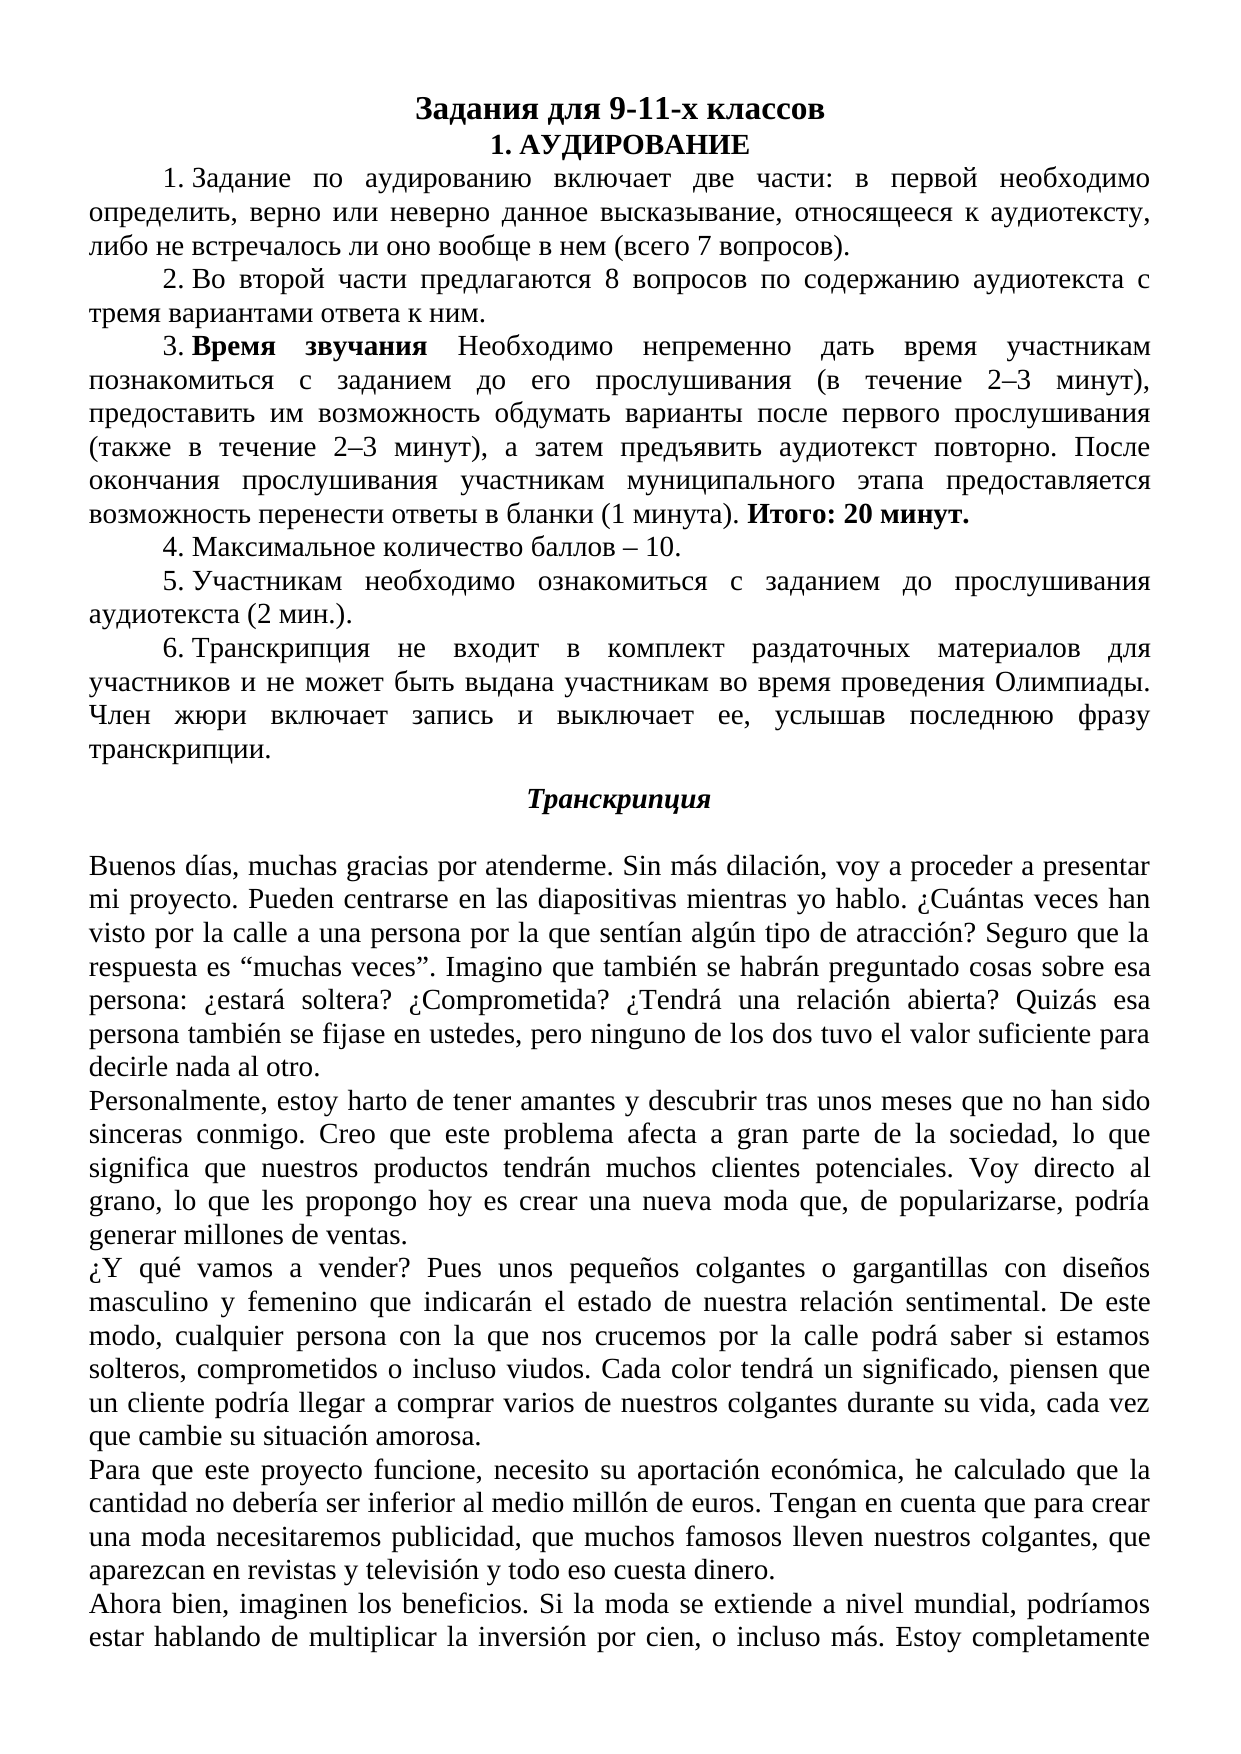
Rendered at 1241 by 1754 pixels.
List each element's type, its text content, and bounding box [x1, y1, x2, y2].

text 4. Максимальное количество баллов – 10. [89, 529, 1152, 563]
text ¿Y qué vamos a vender? Pues unos pequeños colgantes o gargantillas con diseños masculino y femenino que indicarán el estado de nuestra relación sentimental. De este modo, cualquier persona con la que nos crucemos por la calle podrá saber si estamos solteros, comprometidos o incluso viudos. Cada color tendrá un significado, piensen que un cliente podría llegar a comprar varios de nuestros colgantes durante su vida, cada vez que cambie su situación amorosa. [89, 1251, 1152, 1452]
text 1. Задание по аудированию включает две части: в первой необходимо определить, верно или неверно данное высказывание, относящееся к аудиотексту, либо не встречалось ли оно вообще в нем (всего 7 вопросов). [89, 161, 1152, 261]
list 1. АУДИРОВАНИЕ [89, 127, 1152, 161]
text 6. Транскрипция не входит в комплект раздаточных материалов для участников и не может быть выдана участникам во время проведения Олимпиады. Член жюри включает запись и выключает ее, услышав последнюю фразу транскрипции. [89, 630, 1152, 764]
text Buenos días, muchas gracias por atenderme. Sin más dilación, voy a proceder a presentar mi proyecto. Pueden centrarse en las diapositivas mientras yo hablo. ¿Cuántas veces han visto por la calle a una persona por la que sentían algún tipo de atracción? Seguro que la respuesta es “muchas veces”. Imagino que también se habrán preguntado cosas sobre esa persona: ¿estará soltera? ¿Comprometida? ¿Tendrá una relación abierta? Quizás esa persona también se fijase en ustedes, pero ninguno de los dos tuvo el valor suficiente para decirle nada al otro. [89, 848, 1152, 1083]
text 5. Участникам необходимо ознакомиться с заданием до прослушивания аудиотекста (2 мин.). [89, 563, 1152, 630]
text Personalmente, estoy harto de tener amantes y descubrir tras unos meses que no han sido sinceras conmigo. Creo que este problema afecta a gran parte de la sociedad, lo que significa que nuestros productos tendrán muchos clientes potenciales. Voy directo al grano, lo que les propongo hoy es crear una nueva moda que, de popularizarse, podría generar millones de ventas. [89, 1083, 1152, 1251]
text Транскрипция [89, 781, 1152, 814]
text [89, 1586, 1152, 1653]
text 2. Во второй части предлагаются 8 вопросов по содержанию аудиотекста с тремя вариантами ответа к ним. [89, 261, 1152, 328]
text 3. Время звучания Необходимо непременно дать время участникам познакомиться с заданием до его прослушивания (в течение 2–3 минут), предоставить им возможность обдумать варианты после первого прослушивания (также в течение 2–3 минут), а затем предъявить аудиотекст повторно. После окончания прослушивания участникам муниципального этапа предоставляется возможность перенести ответы в бланки (1 минута). Итого: 20 минут. [89, 328, 1152, 529]
text Para que este proyecto funcione, necesito su aportación económica, he calculado que la cantidad no debería ser inferior al medio millón de euros. Tengan en cuenta que para crear una moda necesitaremos publicidad, que muchos famosos lleven nuestros colgantes, que aparezcan en revistas y televisión y todo eso cuesta dinero. [89, 1452, 1152, 1586]
text Задания для 9-11-х классов [89, 89, 1152, 127]
